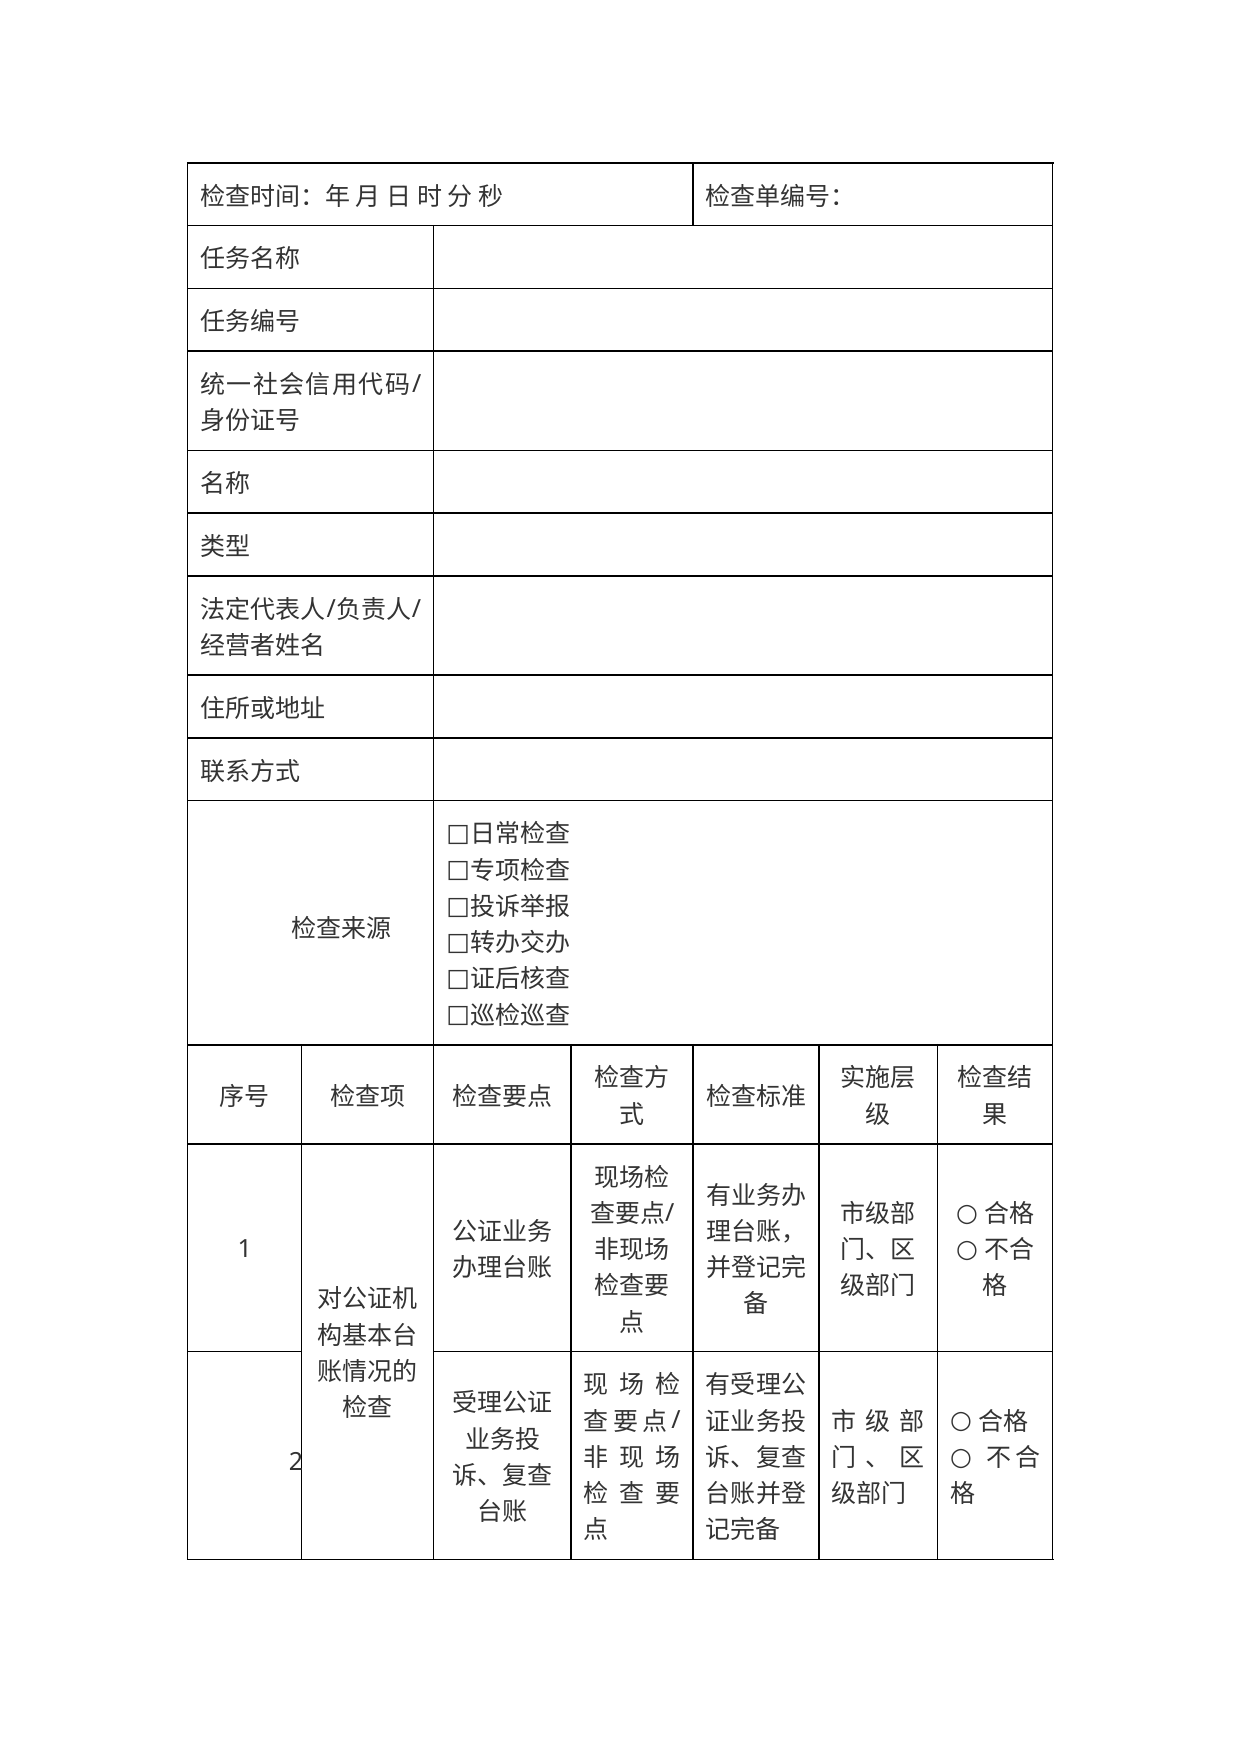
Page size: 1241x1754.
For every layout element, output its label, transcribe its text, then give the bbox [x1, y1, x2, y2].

table_cell 联系方式 [188, 739, 433, 800]
table_cell 有受理公证业务投诉、复查台账并登记完备 [694, 1352, 818, 1558]
table_cell 2 [188, 1352, 301, 1558]
table_cell ○ 合格 ○ 不合格 [938, 1145, 1052, 1351]
table_cell 住所或地址 [188, 676, 433, 737]
table_cell [434, 226, 1052, 288]
table_cell [434, 739, 1052, 800]
table_cell 市级部门、区级部门 [820, 1145, 937, 1351]
table_cell 检查要点 [434, 1046, 570, 1143]
table_cell 检查项 [302, 1046, 433, 1143]
table_header 检查单编号： [694, 164, 1052, 225]
table_cell 现场检查要点/非现场检查要点 [572, 1352, 692, 1558]
table_cell 受理公证业务投诉、复查台账 [434, 1352, 570, 1558]
table_cell 公证业务办理台账 [434, 1145, 570, 1351]
table_cell [434, 514, 1052, 575]
table_cell [434, 676, 1052, 737]
table_cell 法定代表人/负责人/经营者姓名 [188, 577, 433, 674]
table_cell 现场检查要点/非现场检查要点 [572, 1145, 692, 1351]
table_cell 类型 [188, 514, 433, 575]
table_cell 名称 [188, 451, 433, 512]
table_cell 市级部门、区级部门 [820, 1352, 937, 1558]
table_cell [434, 289, 1052, 350]
table_cell 检查结果 [938, 1046, 1052, 1143]
table_cell 1 [188, 1145, 301, 1351]
table_cell 任务名称 [188, 226, 433, 288]
table_cell 统一社会信用代码/身份证号 [188, 352, 433, 449]
table_cell 对公证机构基本台账情况的检查 [302, 1145, 433, 1558]
table_cell 实施层级 [820, 1046, 937, 1143]
table_cell 序号 [188, 1046, 301, 1143]
table_cell □日常检查 □专项检查 □投诉举报 □转办交办 □证后核查 □巡检巡查 [434, 801, 1052, 1044]
table_cell 检查来源 [188, 801, 433, 1044]
table_header 检查时间：年 月 日 时 分 秒 [188, 164, 692, 225]
table_cell 检查方式 [572, 1046, 692, 1143]
table_cell ○ 合格 ○ 不合格 [938, 1352, 1052, 1558]
table_cell 任务编号 [188, 289, 433, 350]
table_cell [434, 451, 1052, 512]
table_cell [434, 577, 1052, 674]
table_cell 有业务办理台账，并登记完备 [694, 1145, 818, 1351]
table_cell [434, 352, 1052, 449]
table_cell 检查标准 [694, 1046, 818, 1143]
